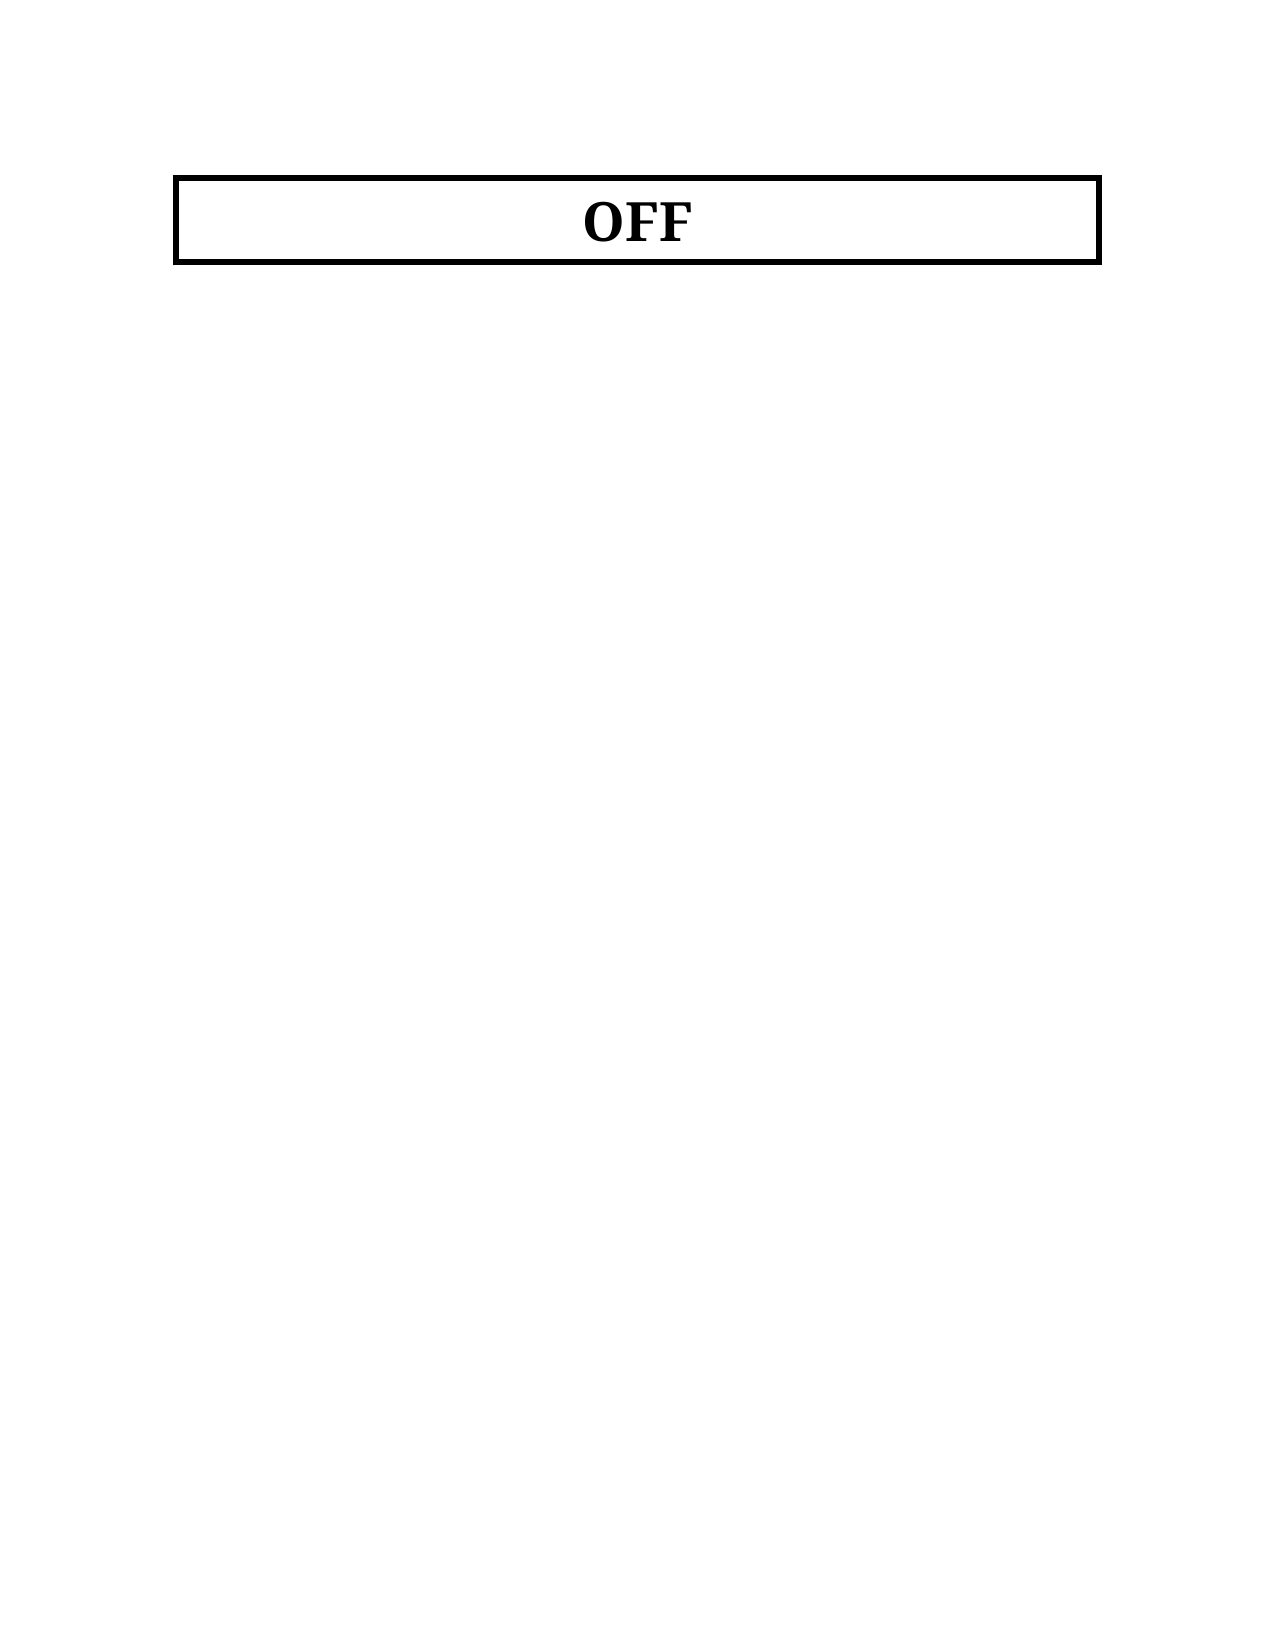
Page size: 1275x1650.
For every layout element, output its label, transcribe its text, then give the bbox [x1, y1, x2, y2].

subtitle OFF [179, 181, 1096, 259]
